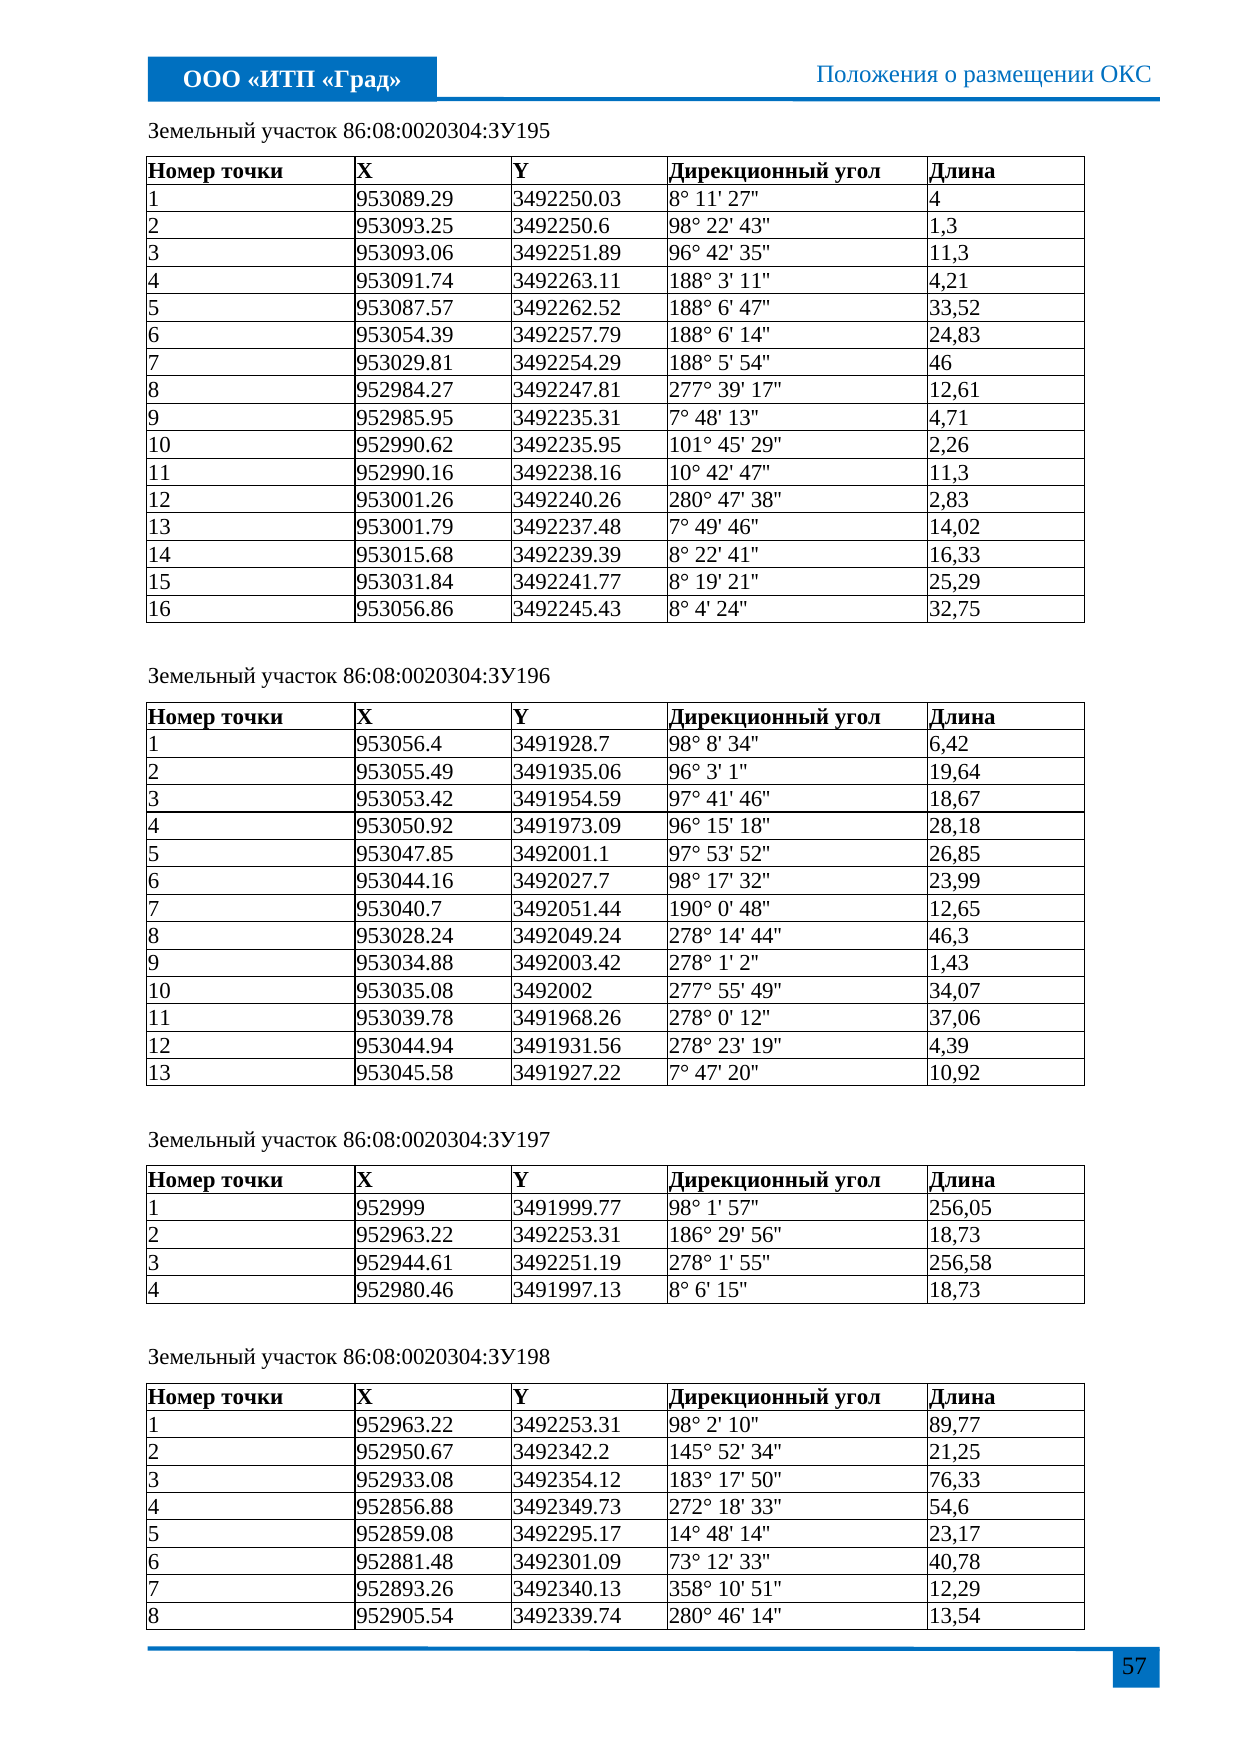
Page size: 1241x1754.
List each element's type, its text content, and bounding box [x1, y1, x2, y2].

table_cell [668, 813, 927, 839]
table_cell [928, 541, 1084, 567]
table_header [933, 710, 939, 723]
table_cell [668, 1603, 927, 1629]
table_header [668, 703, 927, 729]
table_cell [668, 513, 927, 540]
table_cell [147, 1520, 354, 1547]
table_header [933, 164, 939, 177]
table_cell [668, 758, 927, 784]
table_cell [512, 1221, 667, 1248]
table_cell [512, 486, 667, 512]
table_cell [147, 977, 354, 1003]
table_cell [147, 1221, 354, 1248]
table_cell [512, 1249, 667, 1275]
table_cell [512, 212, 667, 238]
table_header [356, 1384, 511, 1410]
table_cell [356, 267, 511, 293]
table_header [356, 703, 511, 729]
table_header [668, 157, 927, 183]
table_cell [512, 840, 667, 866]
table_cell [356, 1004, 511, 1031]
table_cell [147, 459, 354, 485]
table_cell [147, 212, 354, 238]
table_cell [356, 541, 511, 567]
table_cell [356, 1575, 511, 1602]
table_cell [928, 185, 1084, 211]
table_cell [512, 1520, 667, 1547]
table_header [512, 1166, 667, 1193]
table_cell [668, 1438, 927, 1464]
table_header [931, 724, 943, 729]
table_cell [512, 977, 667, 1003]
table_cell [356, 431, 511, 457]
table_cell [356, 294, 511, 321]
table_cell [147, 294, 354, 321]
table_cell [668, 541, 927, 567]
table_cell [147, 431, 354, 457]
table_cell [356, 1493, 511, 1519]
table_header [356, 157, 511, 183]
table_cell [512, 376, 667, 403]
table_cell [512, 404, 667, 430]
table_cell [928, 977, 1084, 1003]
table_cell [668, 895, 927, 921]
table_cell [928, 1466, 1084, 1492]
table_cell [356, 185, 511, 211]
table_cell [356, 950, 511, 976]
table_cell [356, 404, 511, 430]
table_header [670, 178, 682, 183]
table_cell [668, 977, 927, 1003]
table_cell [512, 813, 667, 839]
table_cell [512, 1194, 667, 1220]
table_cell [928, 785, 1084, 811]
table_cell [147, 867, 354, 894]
text Земельный участок 86:08:0020304:ЗУ197 [148, 1126, 1152, 1152]
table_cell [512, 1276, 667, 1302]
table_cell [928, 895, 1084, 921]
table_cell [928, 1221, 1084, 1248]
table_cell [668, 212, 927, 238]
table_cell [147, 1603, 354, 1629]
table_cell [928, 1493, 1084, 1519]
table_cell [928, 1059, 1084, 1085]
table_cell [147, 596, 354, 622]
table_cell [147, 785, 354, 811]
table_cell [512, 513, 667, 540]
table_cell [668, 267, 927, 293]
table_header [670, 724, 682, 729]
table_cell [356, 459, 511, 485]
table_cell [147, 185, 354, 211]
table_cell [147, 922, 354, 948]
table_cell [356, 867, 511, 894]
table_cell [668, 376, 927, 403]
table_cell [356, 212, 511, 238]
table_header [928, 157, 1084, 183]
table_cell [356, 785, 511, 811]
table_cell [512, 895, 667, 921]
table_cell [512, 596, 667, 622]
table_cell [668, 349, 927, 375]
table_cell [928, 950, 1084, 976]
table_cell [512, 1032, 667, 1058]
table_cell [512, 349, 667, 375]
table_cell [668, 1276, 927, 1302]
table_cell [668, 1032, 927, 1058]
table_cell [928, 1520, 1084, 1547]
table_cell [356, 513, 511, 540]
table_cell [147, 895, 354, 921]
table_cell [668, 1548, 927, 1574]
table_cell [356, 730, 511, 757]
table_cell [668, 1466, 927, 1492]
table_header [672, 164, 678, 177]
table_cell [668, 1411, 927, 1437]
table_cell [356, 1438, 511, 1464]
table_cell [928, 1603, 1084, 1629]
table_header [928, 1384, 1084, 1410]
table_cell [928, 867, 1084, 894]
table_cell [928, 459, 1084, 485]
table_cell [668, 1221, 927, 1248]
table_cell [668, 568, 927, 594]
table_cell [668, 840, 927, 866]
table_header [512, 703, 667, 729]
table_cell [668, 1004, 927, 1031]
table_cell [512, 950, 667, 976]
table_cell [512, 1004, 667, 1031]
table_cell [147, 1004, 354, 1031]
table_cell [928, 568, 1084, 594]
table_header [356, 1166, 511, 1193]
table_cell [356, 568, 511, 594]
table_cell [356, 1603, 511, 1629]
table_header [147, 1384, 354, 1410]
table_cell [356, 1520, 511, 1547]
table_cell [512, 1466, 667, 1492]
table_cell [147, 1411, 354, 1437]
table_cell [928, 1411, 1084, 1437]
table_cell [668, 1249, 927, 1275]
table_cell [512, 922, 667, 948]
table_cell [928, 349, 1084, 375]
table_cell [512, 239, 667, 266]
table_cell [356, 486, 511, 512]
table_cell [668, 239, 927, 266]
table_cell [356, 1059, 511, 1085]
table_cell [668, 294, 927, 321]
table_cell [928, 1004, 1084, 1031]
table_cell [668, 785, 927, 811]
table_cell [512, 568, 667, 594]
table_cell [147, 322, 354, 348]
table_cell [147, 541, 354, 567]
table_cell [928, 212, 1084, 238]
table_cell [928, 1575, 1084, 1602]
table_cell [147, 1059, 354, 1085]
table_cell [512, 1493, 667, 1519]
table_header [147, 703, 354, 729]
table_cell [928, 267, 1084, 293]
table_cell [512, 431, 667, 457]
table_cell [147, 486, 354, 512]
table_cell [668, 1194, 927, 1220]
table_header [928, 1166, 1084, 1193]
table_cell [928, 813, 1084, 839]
text Земельный участок 86:08:0020304:ЗУ195 [148, 117, 1152, 143]
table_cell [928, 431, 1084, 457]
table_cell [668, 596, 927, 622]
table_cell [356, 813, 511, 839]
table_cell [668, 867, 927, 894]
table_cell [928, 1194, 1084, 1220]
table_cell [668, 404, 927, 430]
text Земельный участок 86:08:0020304:ЗУ196 [148, 662, 1152, 689]
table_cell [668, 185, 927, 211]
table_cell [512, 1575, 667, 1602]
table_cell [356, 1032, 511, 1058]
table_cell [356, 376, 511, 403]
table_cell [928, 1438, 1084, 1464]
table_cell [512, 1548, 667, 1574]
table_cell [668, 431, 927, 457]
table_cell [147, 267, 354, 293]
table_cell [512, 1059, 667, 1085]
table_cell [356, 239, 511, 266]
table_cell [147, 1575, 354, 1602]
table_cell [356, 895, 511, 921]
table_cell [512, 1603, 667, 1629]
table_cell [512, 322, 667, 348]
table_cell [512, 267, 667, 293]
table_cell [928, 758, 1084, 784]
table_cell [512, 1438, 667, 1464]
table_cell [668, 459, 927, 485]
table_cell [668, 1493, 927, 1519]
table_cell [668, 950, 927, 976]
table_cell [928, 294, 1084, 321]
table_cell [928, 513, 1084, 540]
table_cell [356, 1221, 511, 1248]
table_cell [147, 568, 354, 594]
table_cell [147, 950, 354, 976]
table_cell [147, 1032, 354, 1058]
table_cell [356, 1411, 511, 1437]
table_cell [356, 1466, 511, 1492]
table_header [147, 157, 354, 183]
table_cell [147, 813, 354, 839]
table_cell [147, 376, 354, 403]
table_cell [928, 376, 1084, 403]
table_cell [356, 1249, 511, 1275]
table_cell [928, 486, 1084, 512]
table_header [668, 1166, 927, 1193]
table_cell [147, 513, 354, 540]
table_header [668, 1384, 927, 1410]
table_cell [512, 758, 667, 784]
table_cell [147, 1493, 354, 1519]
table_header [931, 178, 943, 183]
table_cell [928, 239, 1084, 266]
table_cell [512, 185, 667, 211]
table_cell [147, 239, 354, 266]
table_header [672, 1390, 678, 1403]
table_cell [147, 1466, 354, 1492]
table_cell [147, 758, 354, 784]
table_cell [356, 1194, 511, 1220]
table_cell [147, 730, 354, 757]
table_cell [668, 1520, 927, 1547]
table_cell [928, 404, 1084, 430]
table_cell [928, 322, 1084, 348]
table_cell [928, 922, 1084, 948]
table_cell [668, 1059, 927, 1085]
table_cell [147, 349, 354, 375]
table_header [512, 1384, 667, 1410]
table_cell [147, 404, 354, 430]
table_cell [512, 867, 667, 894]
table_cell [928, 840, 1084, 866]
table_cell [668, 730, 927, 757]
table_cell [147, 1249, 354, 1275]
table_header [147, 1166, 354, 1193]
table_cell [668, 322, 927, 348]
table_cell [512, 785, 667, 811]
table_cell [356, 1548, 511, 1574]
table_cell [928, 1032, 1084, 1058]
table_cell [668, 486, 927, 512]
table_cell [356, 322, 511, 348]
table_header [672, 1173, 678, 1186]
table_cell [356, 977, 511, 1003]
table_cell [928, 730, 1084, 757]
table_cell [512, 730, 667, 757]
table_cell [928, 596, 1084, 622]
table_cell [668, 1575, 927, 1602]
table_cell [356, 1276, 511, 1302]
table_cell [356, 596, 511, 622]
text Земельный участок 86:08:0020304:ЗУ198 [148, 1343, 1152, 1369]
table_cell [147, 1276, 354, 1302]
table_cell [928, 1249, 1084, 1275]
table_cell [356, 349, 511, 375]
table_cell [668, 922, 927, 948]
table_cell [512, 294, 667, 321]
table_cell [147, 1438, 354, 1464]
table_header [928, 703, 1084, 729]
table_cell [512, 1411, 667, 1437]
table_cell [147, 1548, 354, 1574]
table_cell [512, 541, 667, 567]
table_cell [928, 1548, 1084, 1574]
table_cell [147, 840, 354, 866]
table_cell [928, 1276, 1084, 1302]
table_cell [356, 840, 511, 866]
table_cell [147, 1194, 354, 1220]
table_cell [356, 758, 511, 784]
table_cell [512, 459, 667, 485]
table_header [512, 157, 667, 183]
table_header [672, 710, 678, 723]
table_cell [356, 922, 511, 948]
